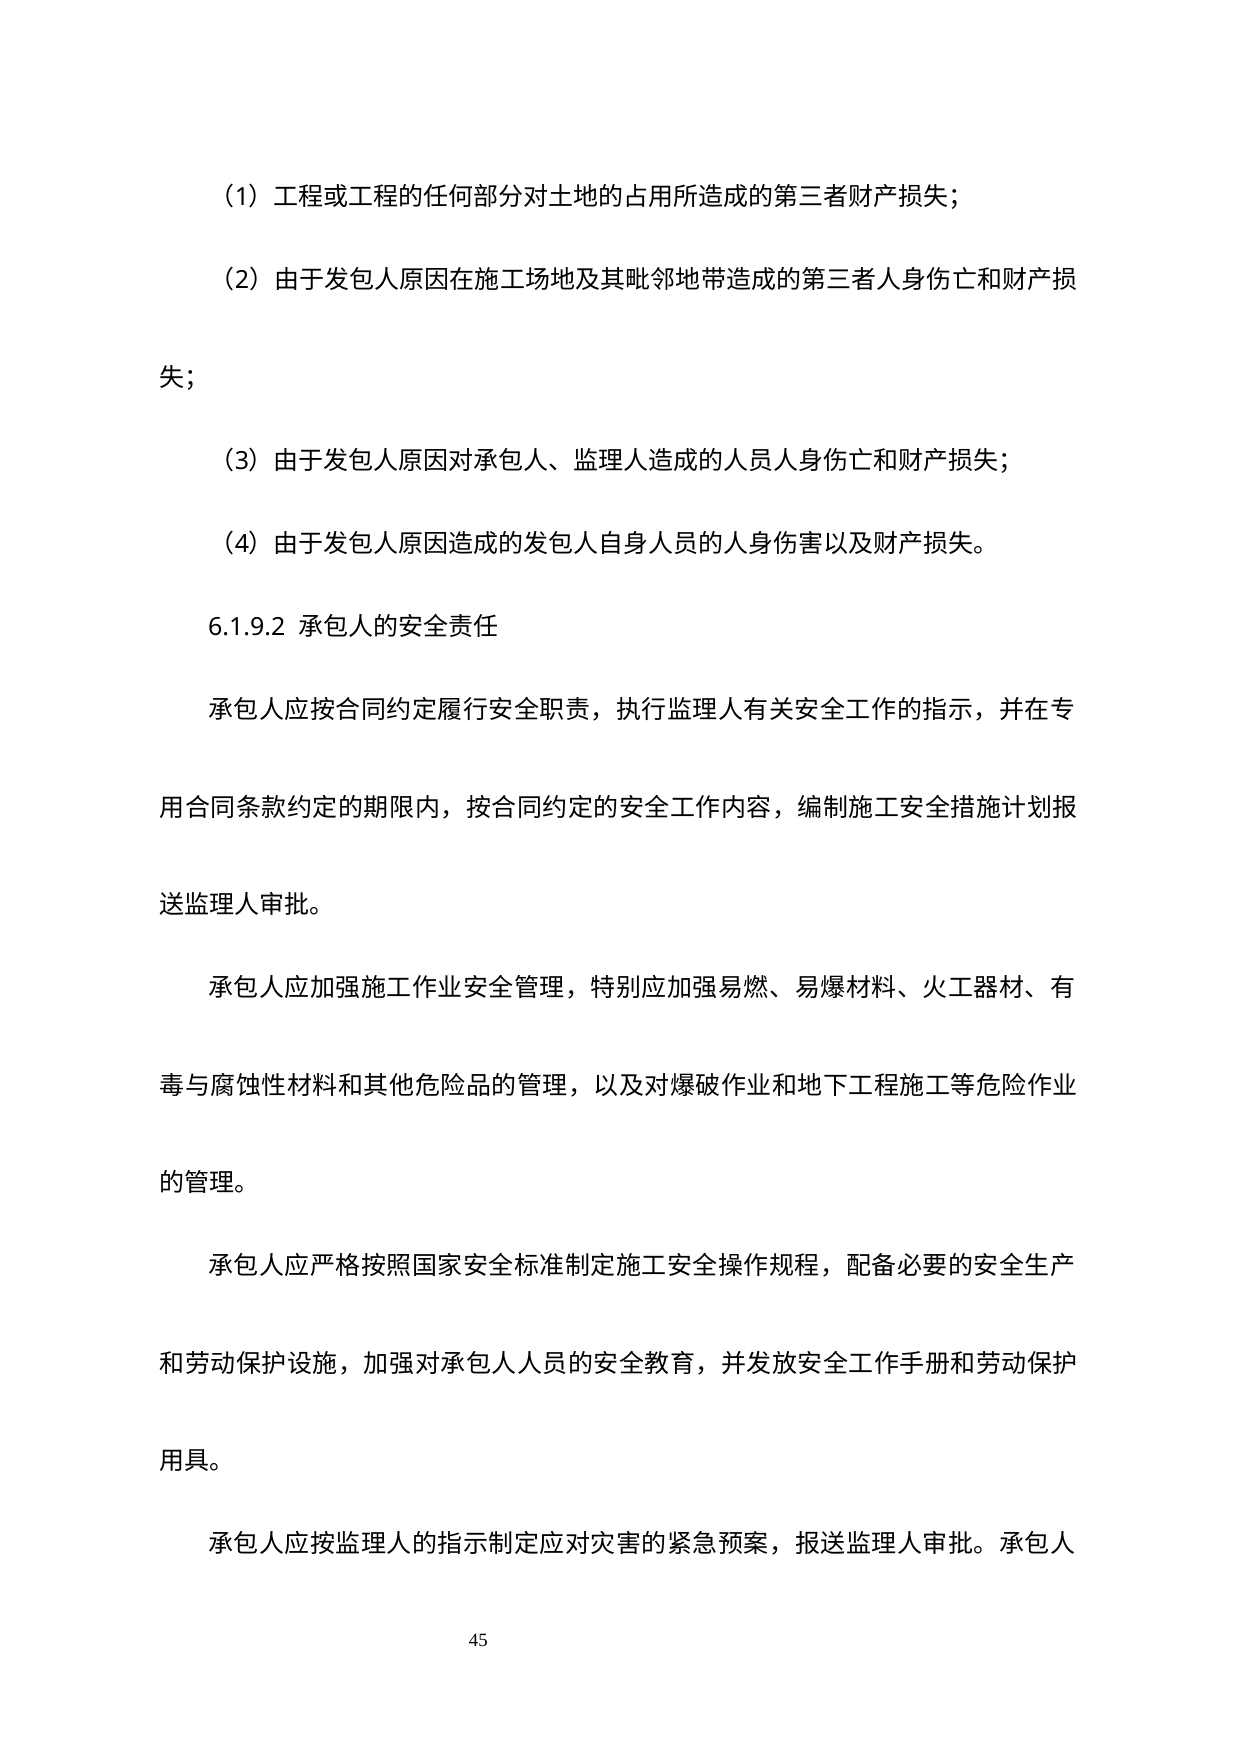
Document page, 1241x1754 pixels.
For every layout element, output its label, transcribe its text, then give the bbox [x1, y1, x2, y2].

text （3）由于发包人原因对承包人、监理人造成的人员人身伤亡和财产损失； [159, 426, 1078, 491]
text 承包人应按合同约定履行安全职责，执行监理人有关安全工作的指示，并在专用合同条款约定的期限内，按合同约定的安全工作内容，编制施工安全措施计划报送监理人审批。 [159, 675, 1078, 935]
text （2）由于发包人原因在施工场地及其毗邻地带造成的第三者人身伤亡和财产损失； [159, 245, 1078, 408]
text （4）由于发包人原因造成的发包人自身人员的人身伤害以及财产损失。 [159, 509, 1078, 574]
text （1）工程或工程的任何部分对土地的占用所造成的第三者财产损失； [159, 162, 1078, 227]
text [159, 1509, 1078, 1574]
text 承包人应加强施工作业安全管理，特别应加强易燃、易爆材料、火工器材、有毒与腐蚀性材料和其他危险品的管理，以及对爆破作业和地下工程施工等危险作业的管理。 [159, 953, 1078, 1213]
text 承包人应严格按照国家安全标准制定施工安全操作规程，配备必要的安全生产和劳动保护设施，加强对承包人人员的安全教育，并发放安全工作手册和劳动保护用具。 [159, 1231, 1078, 1491]
text 6.1.9.2 承包人的安全责任 [159, 592, 1078, 657]
